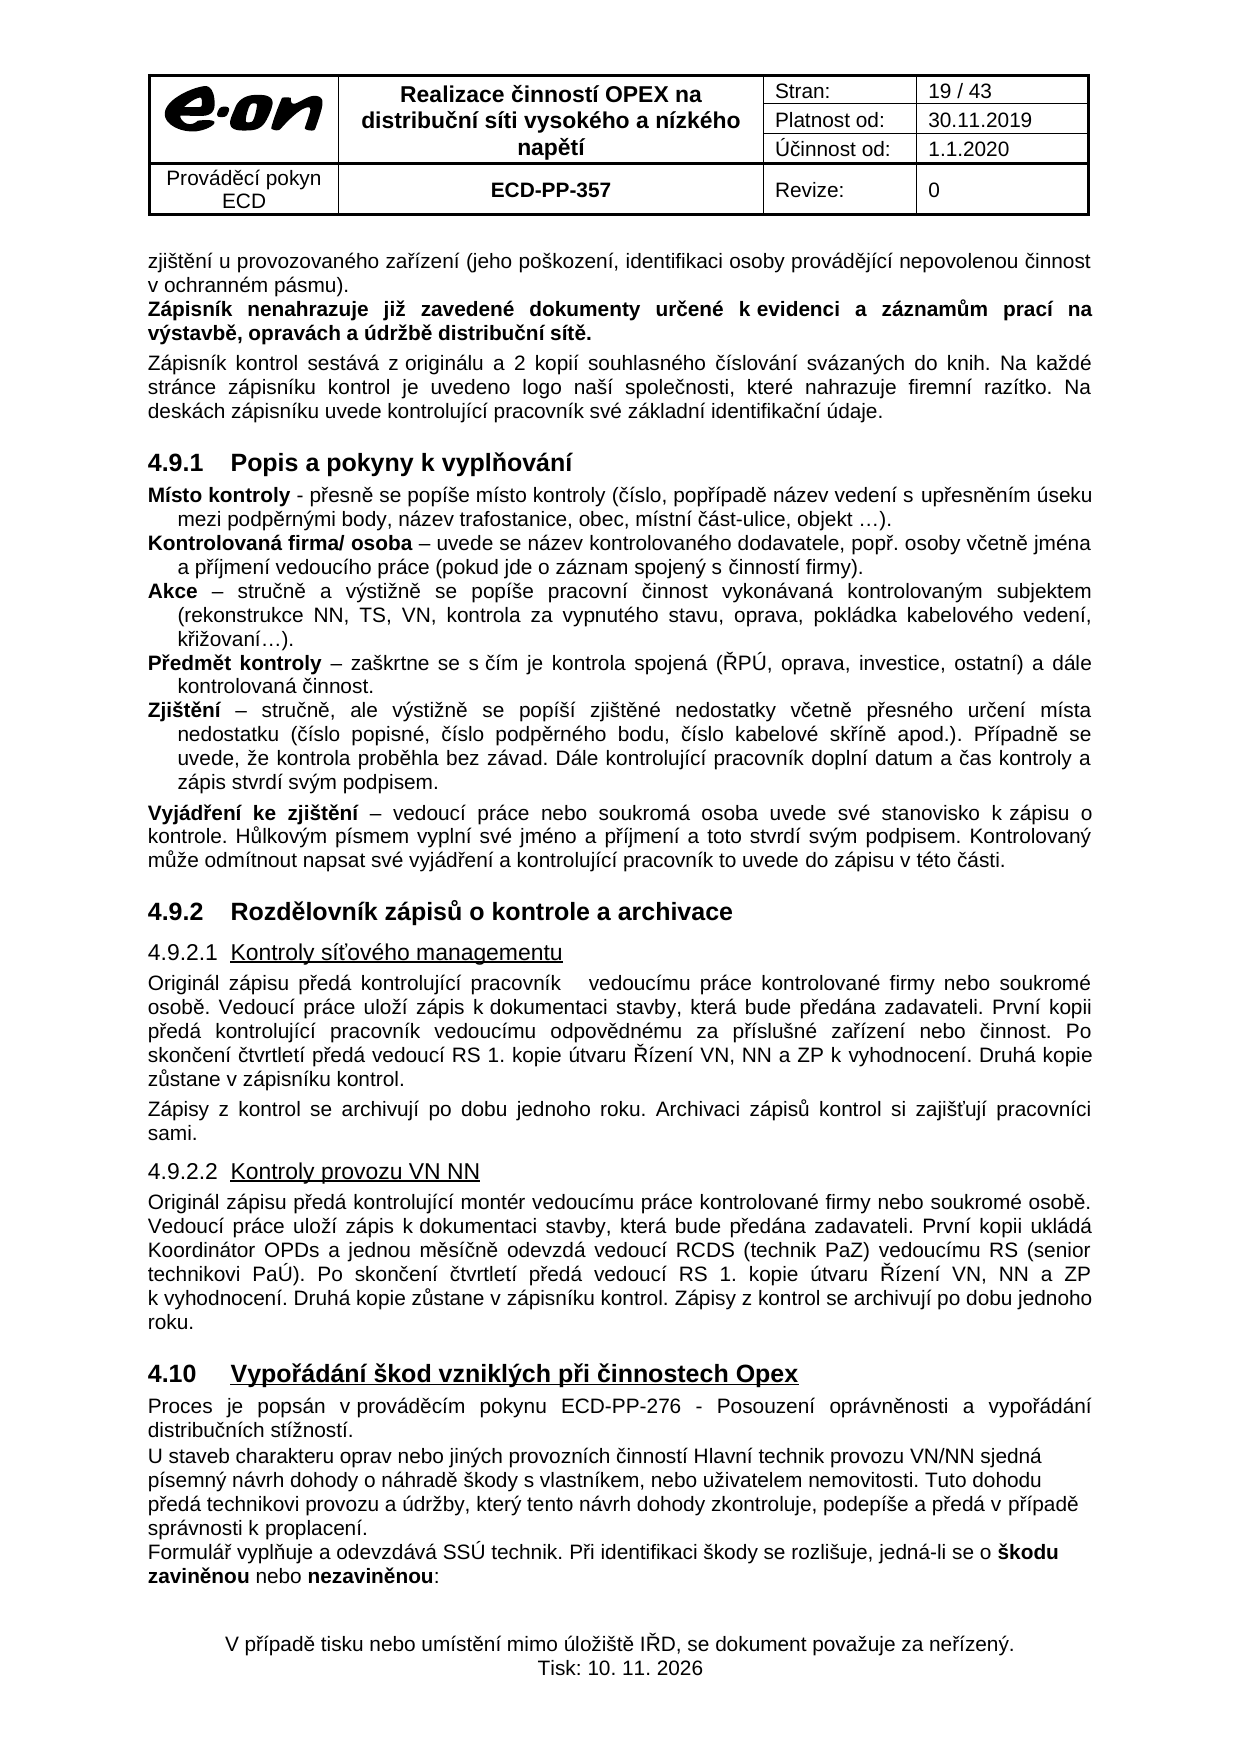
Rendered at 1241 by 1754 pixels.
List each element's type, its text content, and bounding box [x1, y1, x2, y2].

text Akce – stručně a výstižně se popíše pracovní činnost vykonávaná kontrolovaným subjektem (rekonstrukce NN, TS, VN, kontrola za vypnutého stavu, oprava, pokládka kabelového vedení, křižovaní…). [148, 578, 1092, 650]
text Zjištění – stručně, ale výstižně se popíší zjištěné nedostatky včetně přesného určení místa nedostatku (číslo popisné, číslo podpěrného bodu, číslo kabelové skříně apod.). Případně se uvede, že kontrola proběhla bez závad. Dále kontrolující pracovník doplní datum a čas kontroly a zápis stvrdí svým podpisem. [148, 698, 1092, 794]
text Kontrolovaná firma/ osoba – uvede se název kontrolovaného dodavatele, popř. osoby včetně jména a příjmení vedoucího práce (pokud jde o záznam spojený s činností firmy). [148, 531, 1092, 578]
text Místo kontroly - přesně se popíše místo kontroly (číslo, popřípadě název vedení s upřesněním úseku mezi podpěrnými body, název trafostanice, obec, místní část-ulice, objekt …). [148, 483, 1092, 531]
subtitle Kontroly síťového managementu [148, 938, 1092, 965]
subtitle Vypořádání škod vzniklých při činnostech Opex [148, 1359, 1092, 1388]
text Originál zápisu předá kontrolující montér vedoucímu práce kontrolované firmy nebo soukromé osobě. Vedoucí práce uloží zápis k dokumentaci stavby, která bude předána zadavateli. První kopii ukládá Koordinátor OPDs a jednou měsíčně odevzdá vedoucí RCDS (technik PaZ) vedoucímu RS (senior technikovi PaÚ). Po skončení čtvrtletí předá vedoucí RS 1. kopie útvaru Řízení VN, NN a ZP k vyhodnocení. Druhá kopie zůstane v zápisníku kontrol. Zápisy z kontrol se archivují po dobu jednoho roku. [148, 1190, 1092, 1334]
subtitle Rozdělovník zápisů o kontrole a archivace [148, 897, 1092, 926]
text U staveb charakteru oprav nebo jiných provozních činností Hlavní technik provozu VN/NN sjedná písemný návrh dohody o náhradě škody s vlastníkem, nebo uživatelem nemovitosti. Tuto dohodu předá technikovi provozu a údržby, který tento návrh dohody zkontroluje, podepíše a předá v případě správnosti k proplacení. [148, 1444, 1092, 1540]
text Zápisník nenahrazuje již zavedené dokumenty určené k evidenci a záznamům prací na výstavbě, opravách a údržbě distribuční sítě. [148, 297, 1092, 344]
text Vyjádření ke zjištění – vedoucí práce nebo soukromá osoba uvede své stanovisko k zápisu o kontrole. Hůlkovým písmem vyplní své jméno a příjmení a toto stvrdí svým podpisem. Kontrolovaný může odmítnout napsat své vyjádření a kontrolující pracovník to uvede do zápisu v této části. [148, 800, 1092, 872]
text Předmět kontroly – zaškrtne se s čím je kontrola spojená (ŘPÚ, oprava, investice, ostatní) a dále kontrolovaná činnost. [148, 650, 1092, 698]
subtitle Popis a pokyny k vyplňování [148, 448, 1092, 476]
text Zápisy z kontrol se archivují po dobu jednoho roku. Archivaci zápisů kontrol si zajišťují pracovníci sami. [148, 1097, 1092, 1145]
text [148, 249, 1092, 297]
text Formulář vyplňuje a odevzdává SSÚ technik. Při identifikaci škody se rozlišuje, jedná-li se o škodu zaviněnou nebo nezaviněnou: [148, 1540, 1092, 1588]
text Zápisník kontrol sestává z originálu a 2 kopií souhlasného číslování svázaných do knih. Na každé stránce zápisníku kontrol je uvedeno logo naší společnosti, které nahrazuje firemní razítko. Na deskách zápisníku uvede kontrolující pracovník své základní identifikační údaje. [148, 351, 1092, 423]
text Originál zápisu předá kontrolující pracovník vedoucímu práce kontrolované firmy nebo soukromé osobě. Vedoucí práce uloží zápis k dokumentaci stavby, která bude předána zadavateli. První kopii předá kontrolující pracovník vedoucímu odpovědnému za příslušné zařízení nebo činnost. Po skončení čtvrtletí předá vedoucí RS 1. kopie útvaru Řízení VN, NN a ZP k vyhodnocení. Druhá kopie zůstane v zápisníku kontrol. [148, 971, 1092, 1091]
subtitle Kontroly provozu VN NN [148, 1158, 1092, 1184]
text Proces je popsán v prováděcím pokynu ECD-PP-276 - Posouzení oprávněnosti a vypořádání distribučních stížností. [148, 1394, 1092, 1442]
